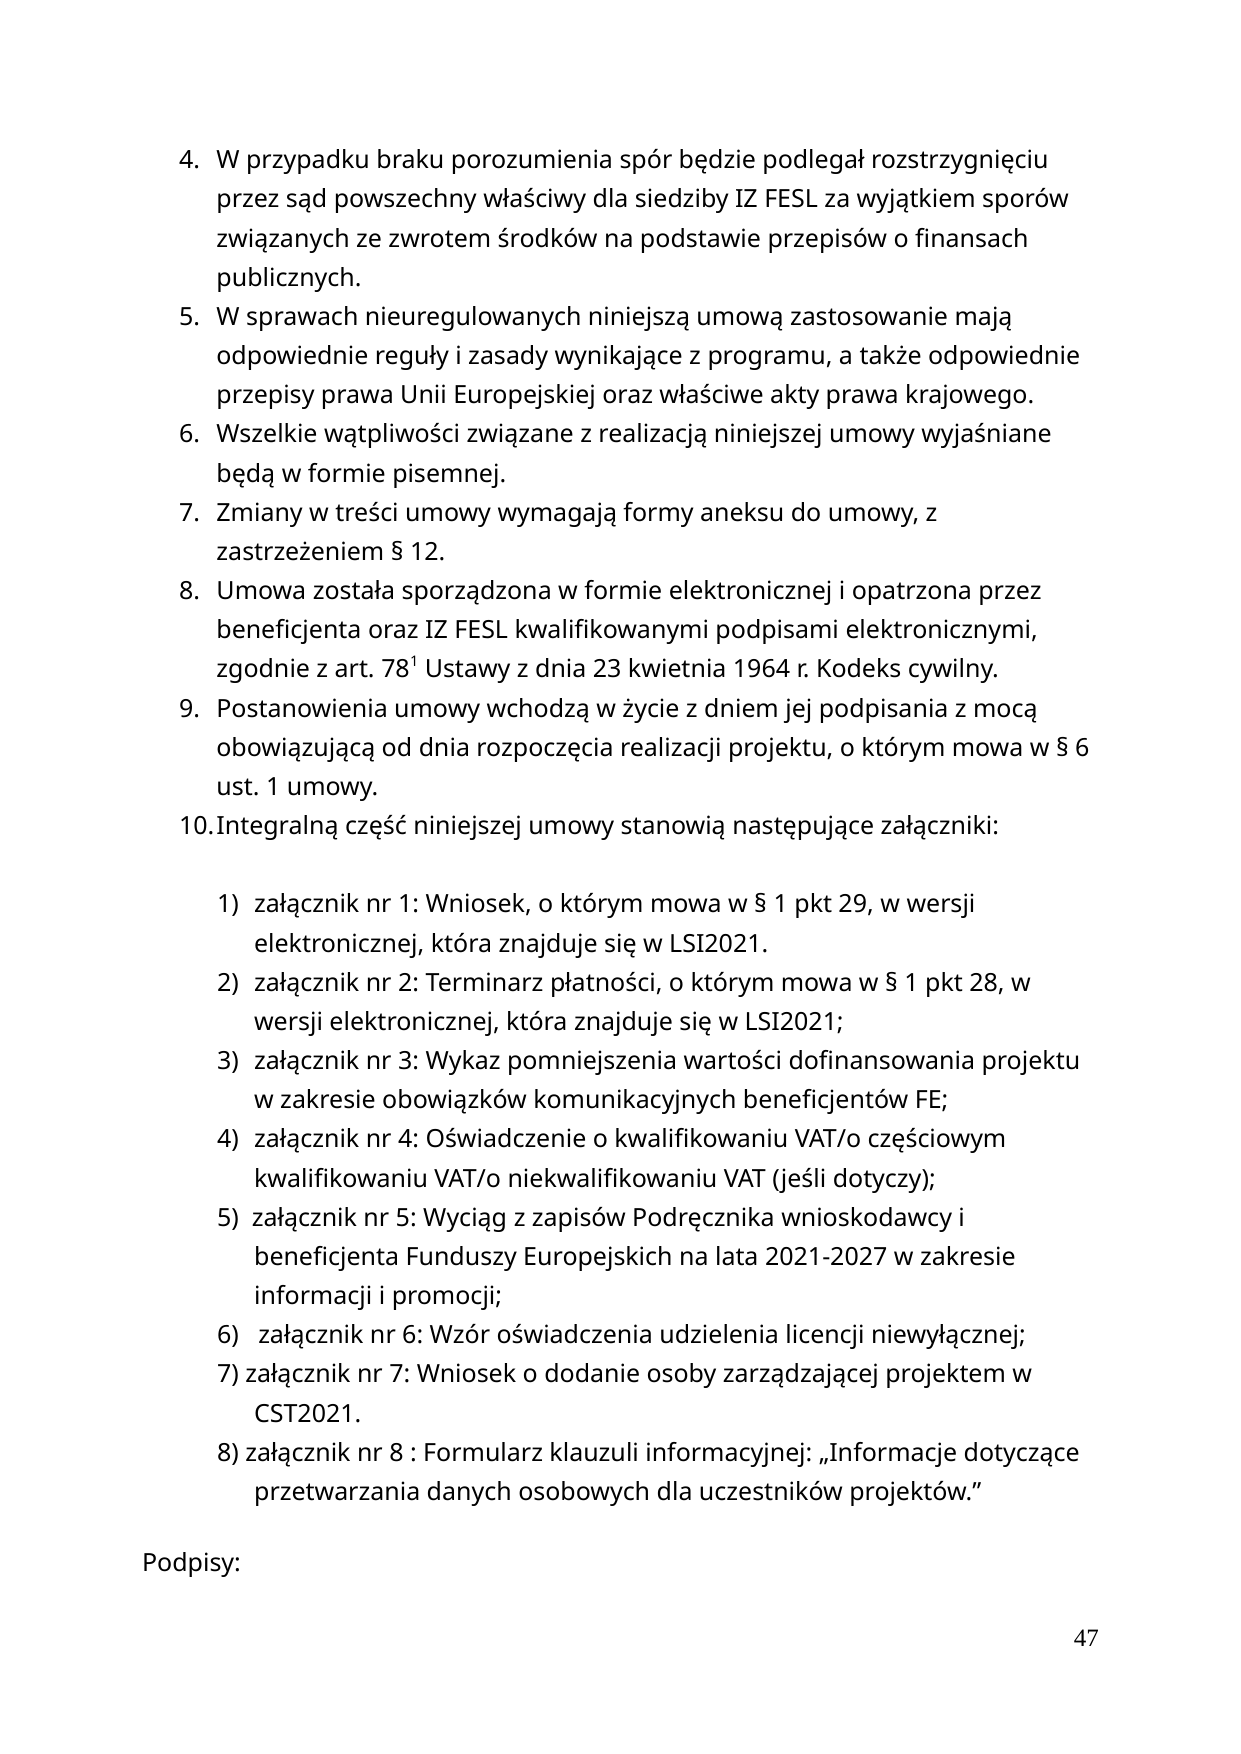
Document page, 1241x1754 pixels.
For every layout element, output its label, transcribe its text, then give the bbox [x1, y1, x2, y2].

text 5. W sprawach nieuregulowanych niniejszą umową zastosowanie mają odpowiednie reguły i zasady wynikające z programu, a także odpowiednie przepisy prawa Unii Europejskiej oraz właściwe akty prawa krajowego. [179, 299, 1098, 411]
text 2) załącznik nr 2: Terminarz płatności, o którym mowa w § 1 pkt 28, w wersji elektronicznej, która znajduje się w LSI2021; [217, 964, 1098, 1038]
text 1) załącznik nr 1: Wniosek, o którym mowa w § 1 pkt 29, w wersji elektronicznej, która znajduje się w LSI2021. [217, 886, 1098, 959]
text 6. Wszelkie wątpliwości związane z realizacją niniejszej umowy wyjaśniane będą w formie pisemnej. [179, 416, 1098, 489]
text 9. Postanowienia umowy wchodzą w życie z dniem jej podpisania z mocą obowiązującą od dnia rozpoczęcia realizacji projektu, o którym mowa w § 6 ust. 1 umowy. [179, 690, 1098, 803]
text 5) załącznik nr 5: Wyciąg z zapisów Podręcznika wnioskodawcy i beneficjenta Funduszy Europejskich na lata 2021-2027 w zakresie informacji i promocji; [217, 1199, 1098, 1312]
text 3) załącznik nr 3: Wykaz pomniejszenia wartości dofinansowania projektu w zakresie obowiązków komunikacyjnych beneficjentów FE; [217, 1043, 1098, 1116]
text 10. Integralną część niniejszej umowy stanowią następujące załączniki: [179, 808, 1098, 842]
text 6) załącznik nr 6: Wzór oświadczenia udzielenia licencji niewyłącznej; [217, 1317, 1098, 1351]
text 7) załącznik nr 7: Wniosek o dodanie osoby zarządzającej projektem w CST2021. [217, 1356, 1098, 1429]
text 4. W przypadku braku porozumienia spór będzie podlegał rozstrzygnięciu przez sąd powszechny właściwy dla siedziby IZ FESL za wyjątkiem sporów związanych ze zwrotem środków na podstawie przepisów o finansach publicznych. [179, 142, 1098, 293]
text 4) załącznik nr 4: Oświadczenie o kwalifikowaniu VAT/o częściowym kwalifikowaniu VAT/o niekwalifikowaniu VAT (jeśli dotyczy); [217, 1121, 1098, 1194]
text Podpisy: [142, 1545, 1098, 1579]
text 8) załącznik nr 8 : Formularz klauzuli informacyjnej: „Informacje dotyczące przetwarzania danych osobowych dla uczestników projektów.” [217, 1434, 1098, 1541]
text 8. Umowa została sporządzona w formie elektronicznej i opatrzona przez beneficjenta oraz IZ FESL kwalifikowanymi podpisami elektronicznymi, zgodnie z art. 781 Ustawy z dnia 23 kwietnia 1964 r. Kodeks cywilny. [179, 573, 1098, 685]
text 7. Zmiany w treści umowy wymagają formy aneksu do umowy, z zastrzeżeniem § 12. [179, 494, 1098, 568]
